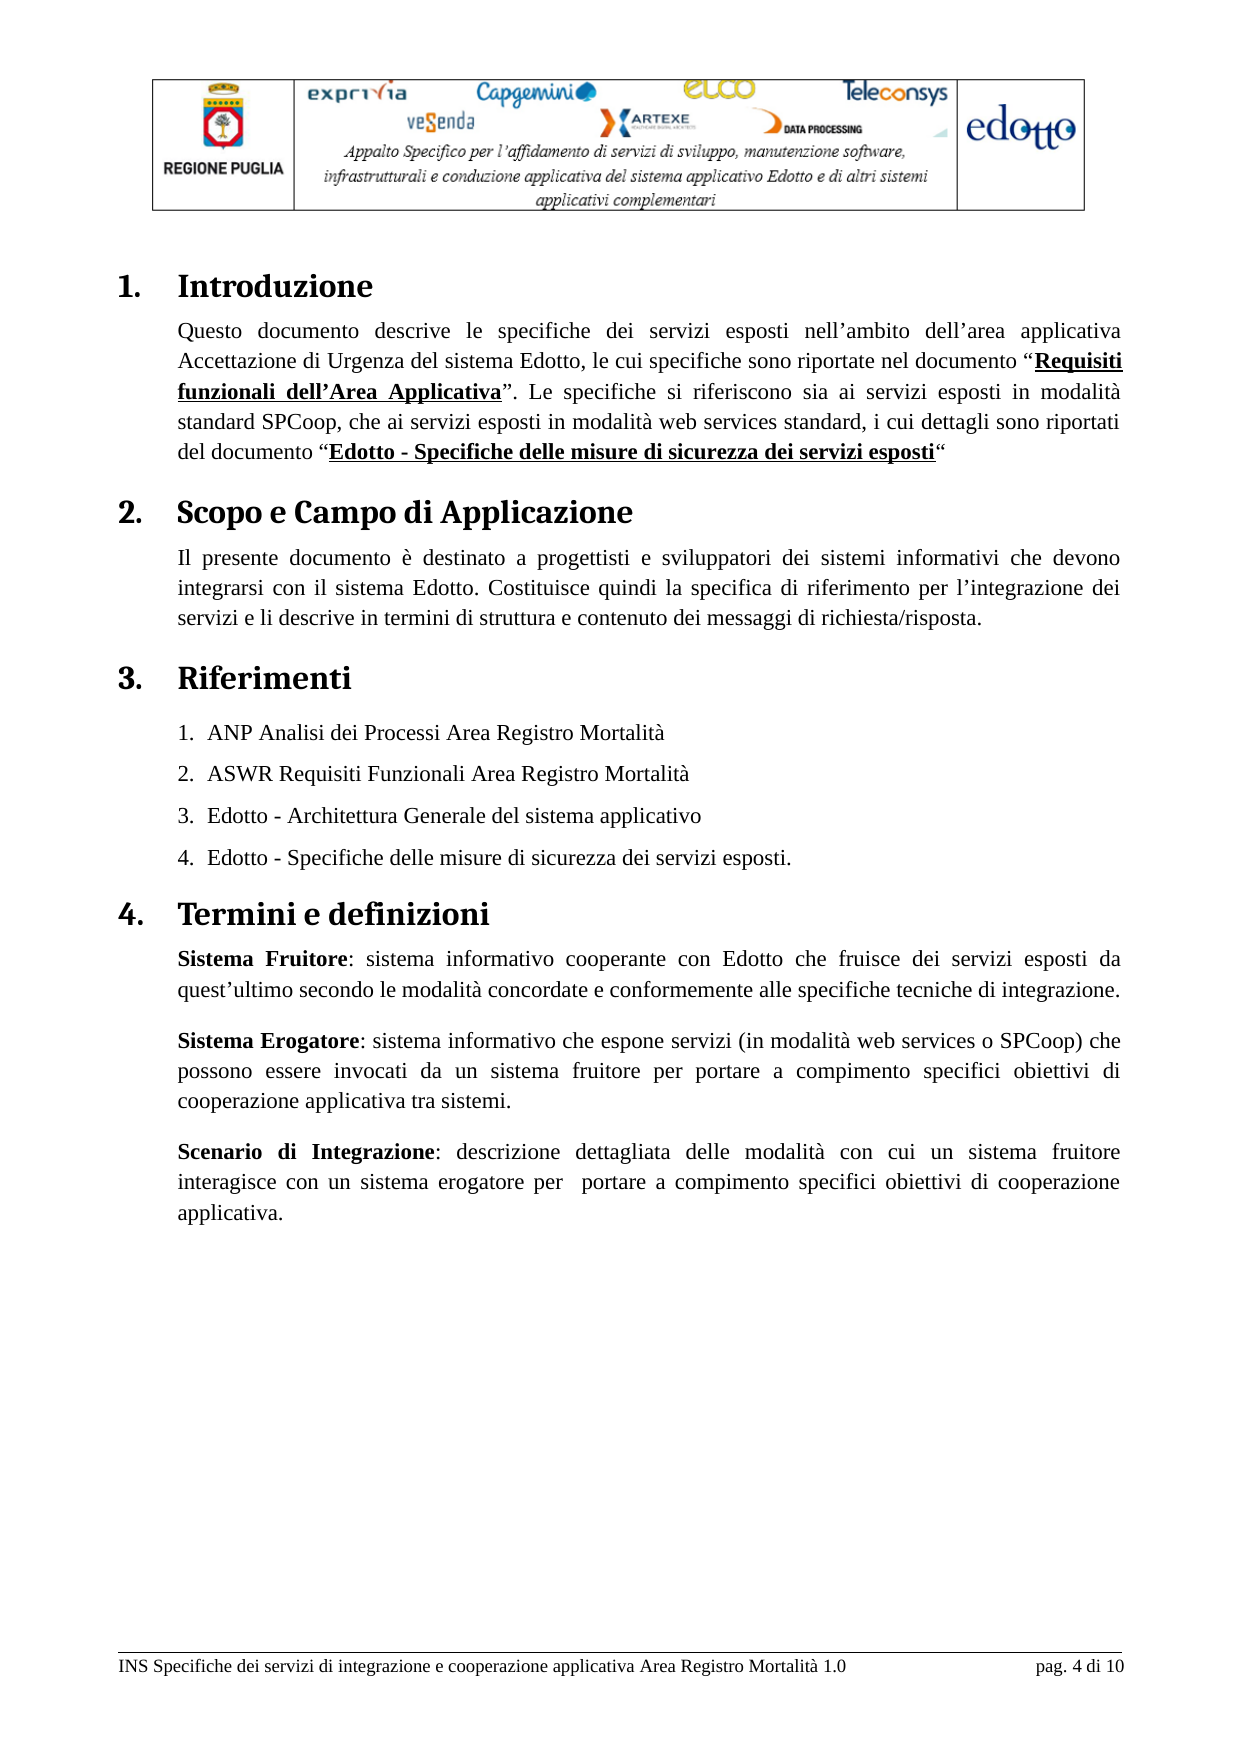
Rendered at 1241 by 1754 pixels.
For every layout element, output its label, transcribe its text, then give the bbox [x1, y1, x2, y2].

list ASWR Requisiti Funzionali Area Registro Mortalità [177, 758, 1122, 787]
text Sistema Erogatore: sistema informativo che espone servizi (in modalità web services o SPCoop) che possono essere invocati da un sistema fruitore per portare a compimento specifici obiettivi di cooperazione applicativa tra sistemi. [177, 1027, 1122, 1113]
list Edotto - Specifiche delle misure di sicurezza dei servizi esposti. [177, 841, 1122, 870]
picture [147, 73, 1093, 218]
text Scenario di Integrazione: descrizione dettagliata delle modalità con cui un sistema fruitore interagisce con un sistema erogatore per portare a compimento specifici obiettivi di cooperazione applicativa. [177, 1138, 1122, 1225]
subtitle Introduzione [118, 267, 1122, 305]
subtitle Scopo e Campo di Applicazione [118, 493, 1122, 532]
subtitle Riferimenti [118, 659, 1122, 698]
text Sistema Fruitore: sistema informativo cooperante con Edotto che fruisce dei servizi esposti da quest’ultimo secondo le modalità concordate e conformemente alle specifiche tecniche di integrazione. [177, 945, 1122, 1002]
subtitle Termini e definizioni [118, 895, 1122, 933]
text Questo documento descrive le specifiche dei servizi esposti nell’ambito dell’area applicativa Accettazione di Urgenza del sistema Edotto, le cui specifiche sono riportate nel documento “Requisiti funzionali dell’Area Applicativa”. Le specifiche si riferiscono sia ai servizi esposti in modalità standard SPCoop, che ai servizi esposti in modalità web services standard, i cui dettagli sono riportati del documento “Edotto - Specifiche delle misure di sicurezza dei servizi esposti“ [177, 317, 1122, 464]
list ANP Analisi dei Processi Area Registro Mortalità [177, 716, 1122, 745]
list Edotto - Architettura Generale del sistema applicativo [177, 799, 1122, 828]
text Il presente documento è destinato a progettisti e sviluppatori dei sistemi informativi che devono integrarsi con il sistema Edotto. Costituisce quindi la specifica di riferimento per l’integrazione dei servizi e li descrive in termini di struttura e contenuto dei messaggi di richiesta/risposta. [177, 544, 1122, 631]
